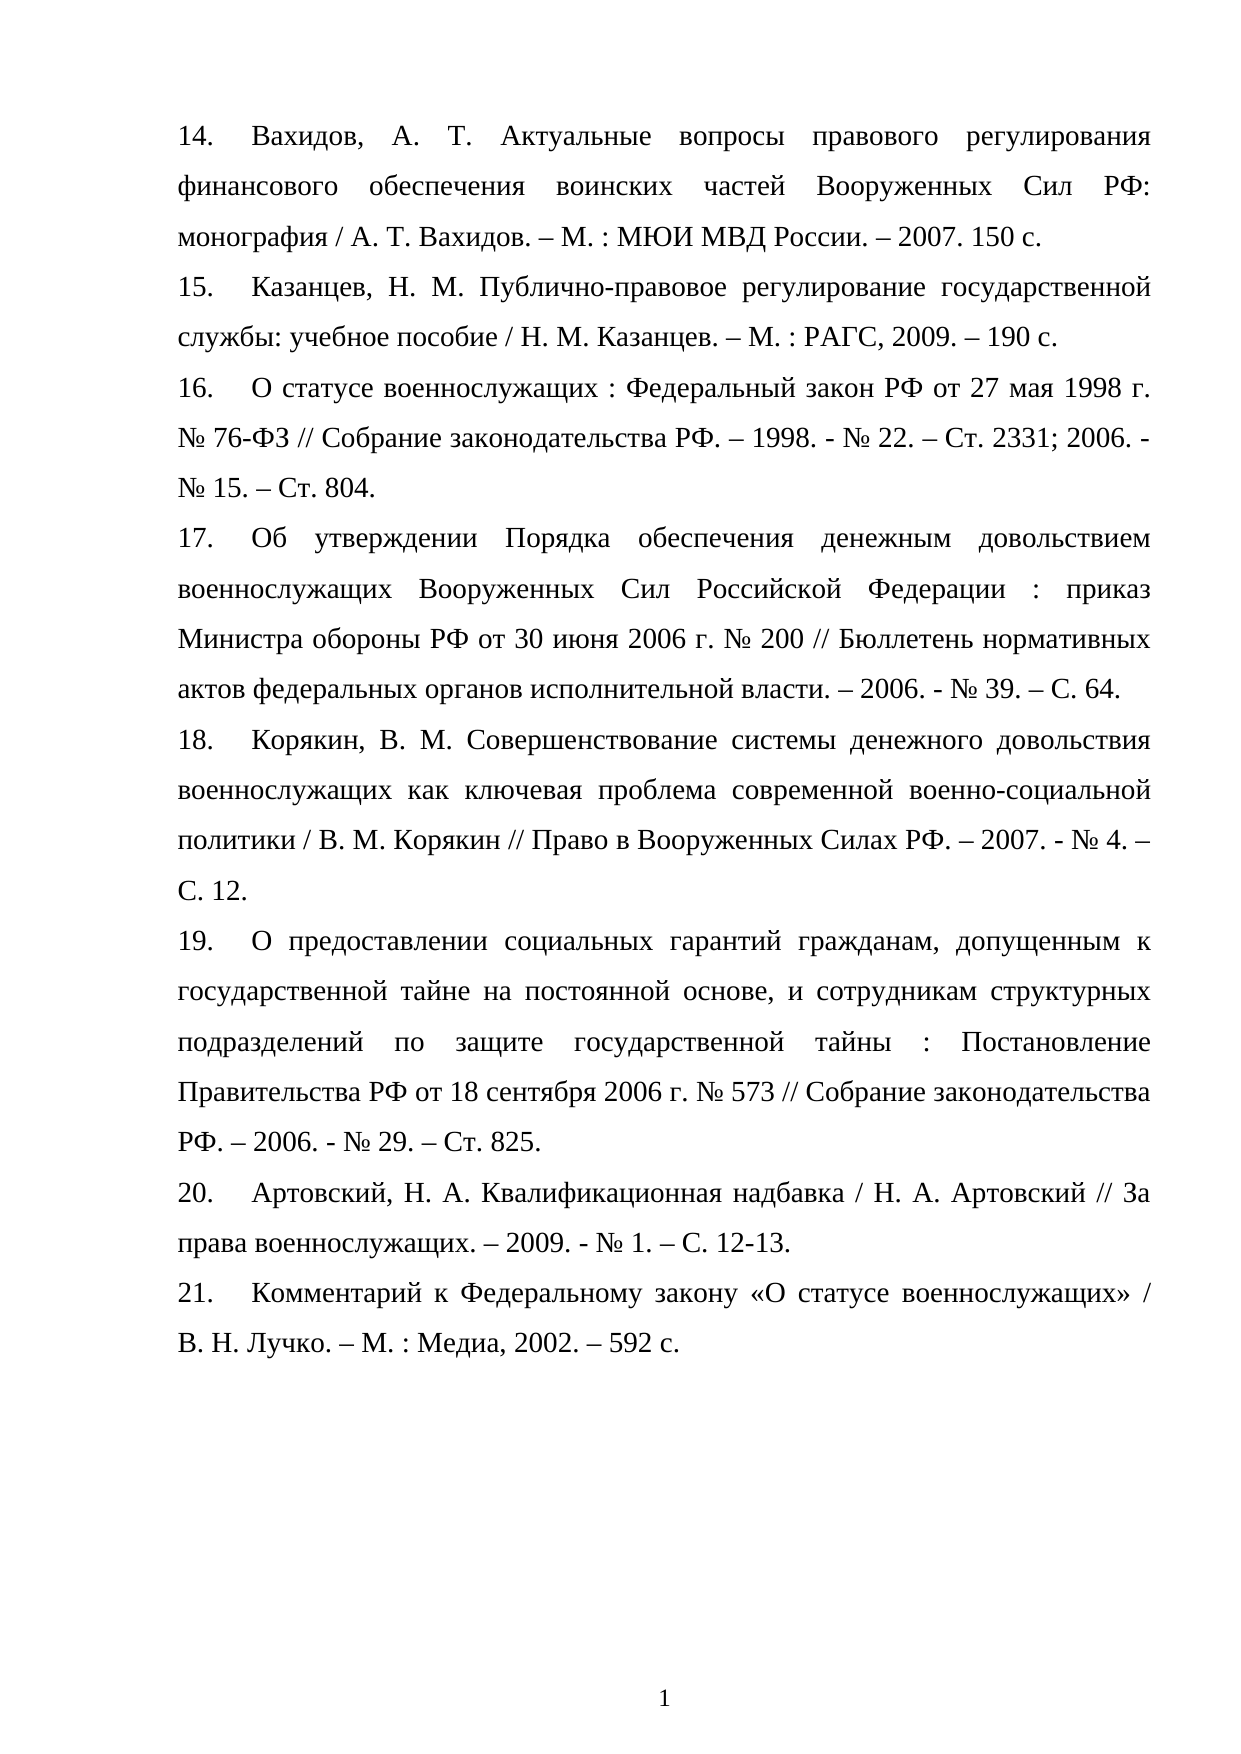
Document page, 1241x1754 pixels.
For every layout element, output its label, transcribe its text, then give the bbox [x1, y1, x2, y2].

list О статусе военнослужащих : Федеральный закон РФ от 27 мая 1998 г. № 76-ФЗ // Собрание законодательства РФ. – 1998. - № 22. – Ст. 2331; 2006. - № 15. – Ст. 804. [177, 370, 1152, 504]
list Артовский, Н. А. Квалификационная надбавка / Н. А. Артовский // За права военнослужащих. – 2009. - № 1. – С. 12-13. [177, 1175, 1152, 1258]
list Вахидов, А. Т. Актуальные вопросы правового регулирования финансового обеспечения воинских частей Вооруженных Сил РФ: монография / А. Т. Вахидов. – М. : МЮИ МВД России. – 2007. 150 с. [177, 118, 1152, 252]
list О предоставлении социальных гарантий гражданам, допущенным к государственной тайне на постоянной основе, и сотрудникам структурных подразделений по защите государственной тайны : Постановление Правительства РФ от 18 сентября 2006 г. № 573 // Собрание законодательства РФ. – 2006. - № 29. – Ст. 825. [177, 923, 1152, 1158]
list Об утверждении Порядка обеспечения денежным довольствием военнослужащих Вооруженных Сил Российской Федерации : приказ Министра обороны РФ от 30 июня 2006 г. № 200 // Бюллетень нормативных актов федеральных органов исполнительной власти. – 2006. - № 39. – С. 64. [177, 521, 1152, 705]
list Казанцев, Н. М. Публично-правовое регулирование государственной службы: учебное пособие / Н. М. Казанцев. – М. : РАГС, 2009. – 190 с. [177, 269, 1152, 353]
list Корякин, В. М. Совершенствование системы денежного довольствия военнослужащих как ключевая проблема современной военно-социальной политики / В. М. Корякин // Право в Вооруженных Силах РФ. – 2007. - № 4. – С. 12. [177, 722, 1152, 906]
list Комментарий к Федеральному закону «О статусе военнослужащих» / В. Н. Лучко. – М. : Медиа, 2002. – 592 с. [177, 1275, 1152, 1359]
